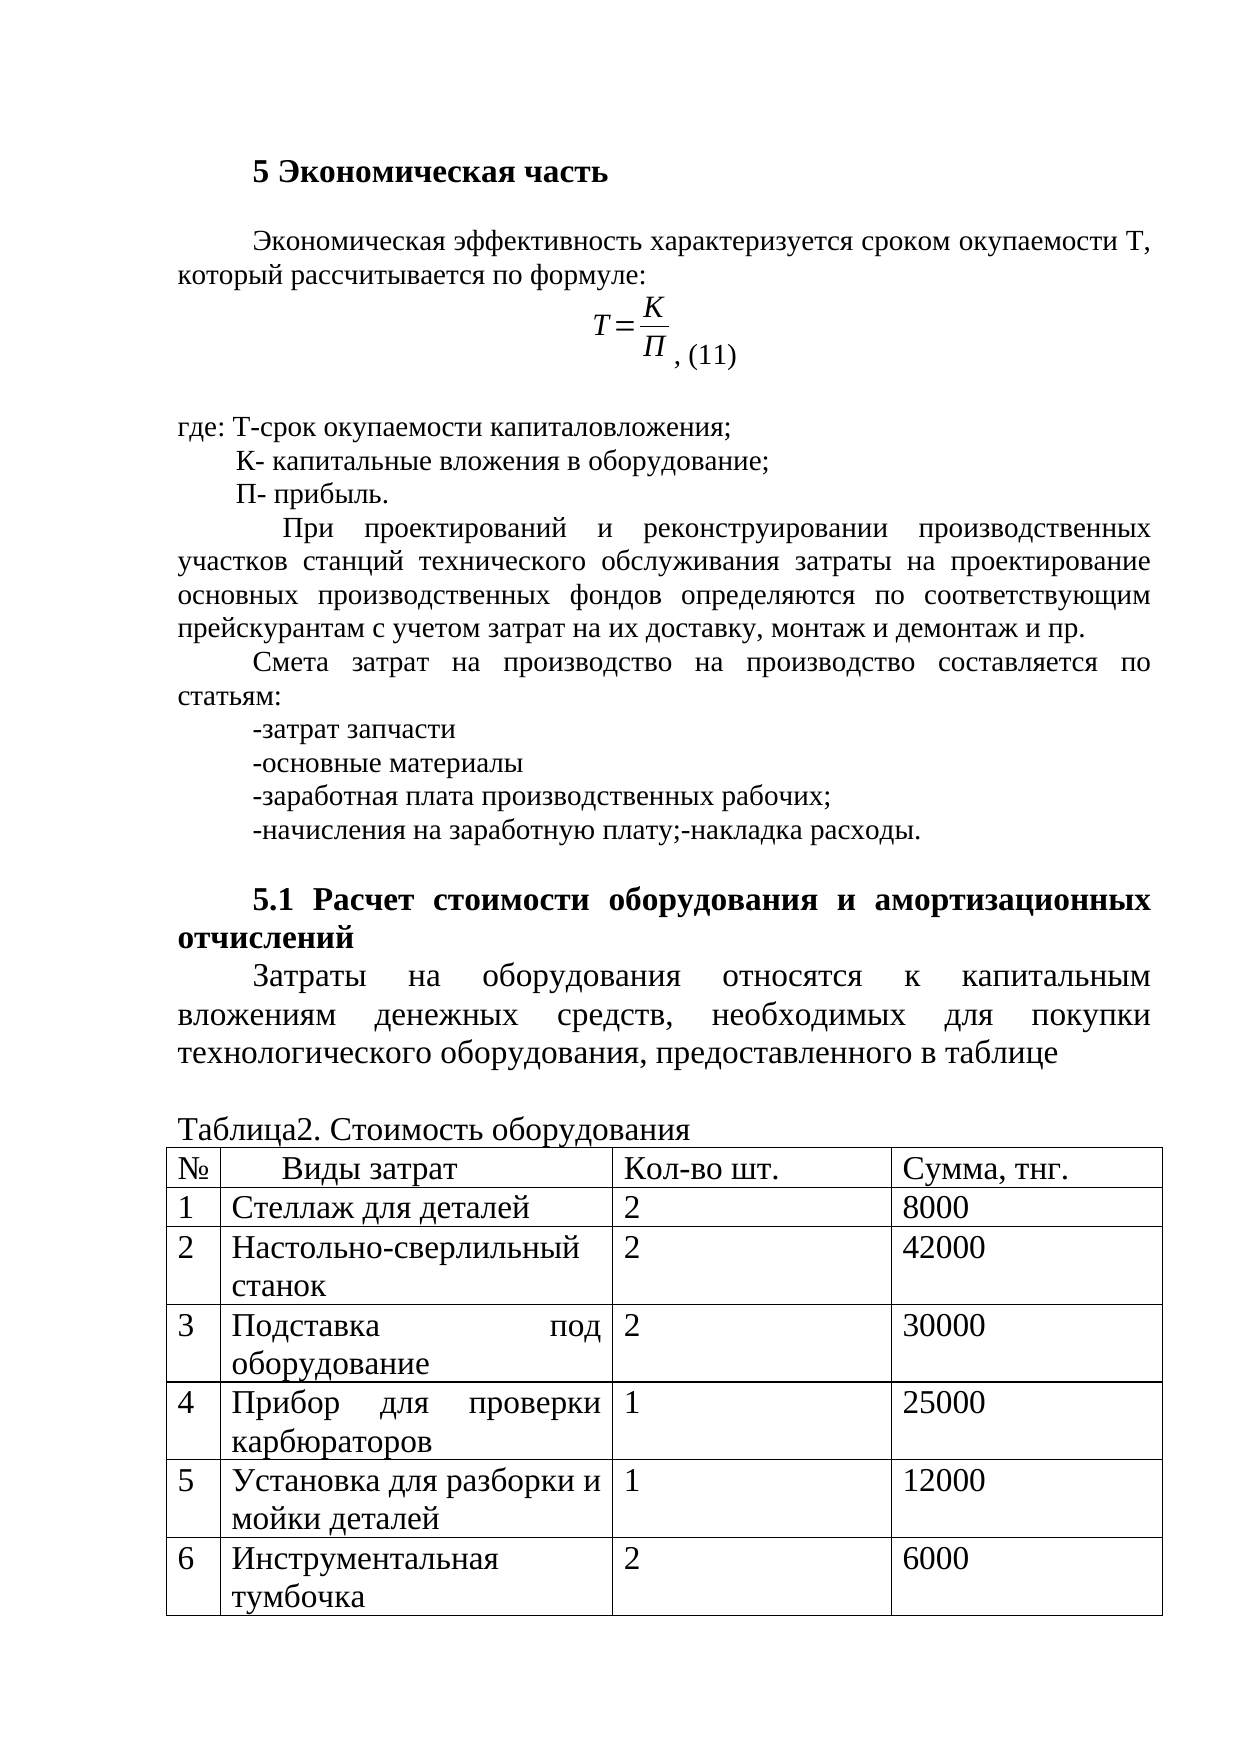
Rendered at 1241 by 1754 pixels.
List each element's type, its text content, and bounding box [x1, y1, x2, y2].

text 5 Экономическая часть [177, 152, 1152, 190]
text Таблица2. Стоимость оборудования [177, 1109, 1152, 1147]
table_header Виды затрат [221, 1148, 612, 1187]
text К- капитальные вложения в оборудование; [177, 443, 1152, 476]
table_cell Стеллаж для деталей [221, 1188, 612, 1226]
table_cell Настольно-сверлильный станок [221, 1227, 612, 1304]
table_cell 3 [167, 1305, 220, 1381]
text -заработная плата производственных рабочих; [177, 778, 1152, 812]
table_cell 1 [613, 1460, 891, 1537]
table_cell Инструментальная тумбочка [221, 1538, 612, 1614]
table_cell 4 [167, 1383, 220, 1459]
table_cell 25000 [892, 1383, 1162, 1459]
table_cell 6000 [892, 1538, 1162, 1614]
table_cell Подставка под оборудование [221, 1305, 612, 1381]
table_header № [167, 1148, 220, 1187]
table_cell 2 [613, 1305, 891, 1381]
table_cell Установка для разборки и мойки деталей [221, 1460, 612, 1537]
table_header Сумма, тнг. [892, 1148, 1162, 1187]
text П- прибыль. [177, 476, 1152, 510]
table_cell 2 [613, 1227, 891, 1304]
text -начисления на заработную плату;-накладка расходы. [177, 812, 1152, 845]
text Затраты на оборудования относятся к капитальным вложениям денежных средств, необходимых для покупки технологического оборудования, предоставленного в таблице [177, 956, 1152, 1071]
table_header Кол-во шт. [613, 1148, 891, 1187]
text где: Т-срок окупаемости капиталовложения; [177, 409, 1152, 443]
text -затрат запчасти [177, 711, 1152, 745]
table_cell Прибор для проверки карбюраторов [221, 1383, 612, 1459]
text Смета затрат на производство на производство составляется по статьям: [177, 644, 1152, 711]
table_cell 2 [613, 1538, 891, 1614]
text При проектирований и реконструировании производственных участков станций технического обслуживания затраты на проектирование основных производственных фондов определяются по соответствующим прейскурантам с учетом затрат на их доставку, монтаж и демонтаж и пр. [177, 510, 1152, 644]
table_cell 1 [167, 1188, 220, 1226]
table_cell 5 [167, 1460, 220, 1537]
table_cell 2 [167, 1227, 220, 1304]
table_cell 1 [613, 1383, 891, 1459]
table_cell 2 [613, 1188, 891, 1226]
text -основные материалы [177, 745, 1152, 778]
table_cell 8000 [892, 1188, 1162, 1226]
table_cell 42000 [892, 1227, 1162, 1304]
text Экономическая эффективность характеризуется сроком окупаемости Т, который рассчитывается по формуле: [177, 223, 1152, 291]
table_cell 12000 [892, 1460, 1162, 1537]
text , (11) [177, 291, 1152, 370]
table_cell 6 [167, 1538, 220, 1614]
table_cell 30000 [892, 1305, 1162, 1381]
text 5.1 Расчет стоимости оборудования и амортизационных отчислений [177, 879, 1152, 956]
